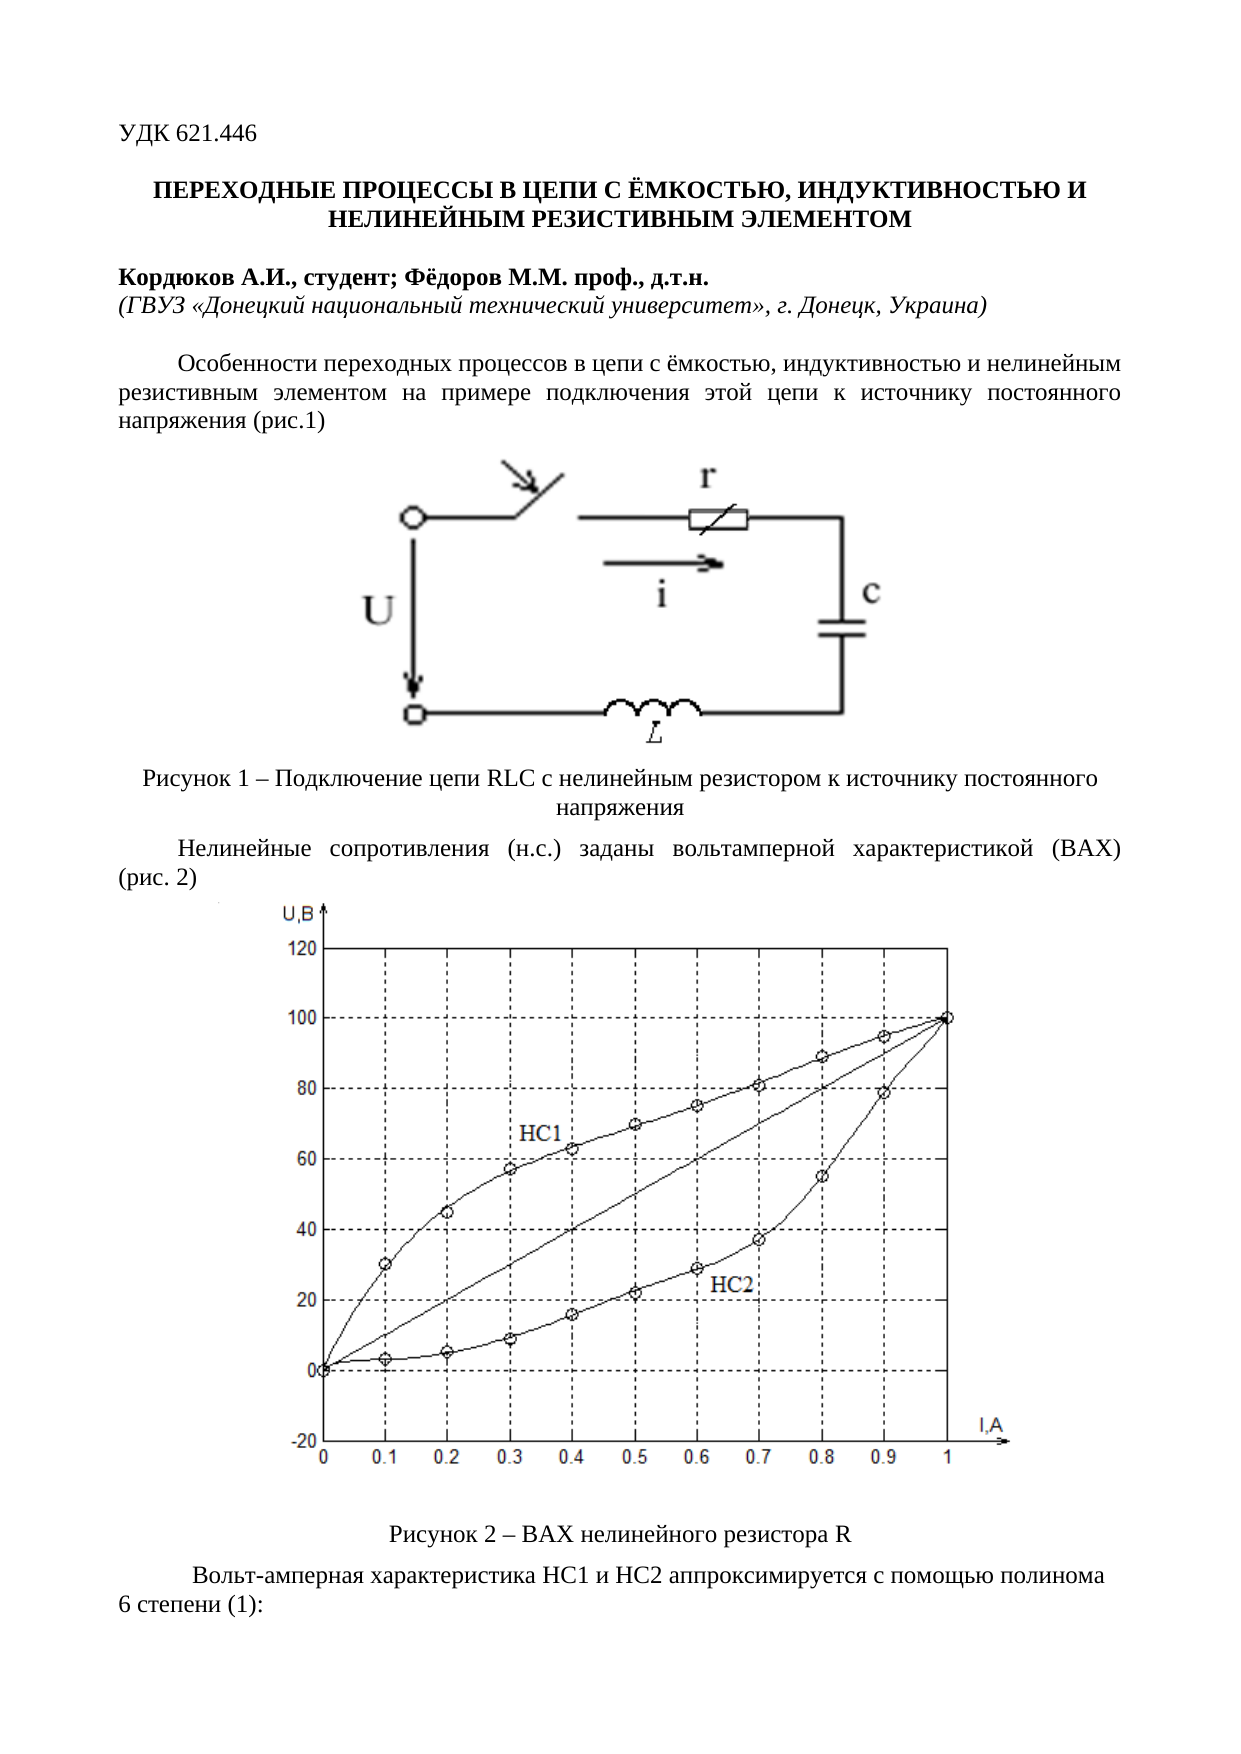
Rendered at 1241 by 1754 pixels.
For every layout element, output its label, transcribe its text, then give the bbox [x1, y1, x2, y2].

text Вольт-амперная характеристика НС1 и НС2 аппроксимируется с помощью полинома 6 степени (1): [118, 1560, 1122, 1618]
picture [341, 446, 900, 751]
text Рисунок 1 – Подключение цепи RLС с нелинейным резистором к источнику постоянного напряжения [118, 763, 1122, 820]
text (ГВУЗ «Донецкий национальный технический университет», г. Донецк, Украина) [118, 291, 1004, 319]
text Особенности переходных процессов в цепи с ёмкостью, индуктивностью и нелинейным резистивным элементом на примере подключения этой цепи к источнику постоянного напряжения (рис.1) [118, 348, 1122, 434]
text Нелинейные сопротивления (н.с.) заданы вольтамперной характеристикой (ВАХ) (рис. 2) [118, 833, 1122, 890]
text Рисунок 2 – ВАХ нелинейного резистора R [118, 1519, 1122, 1548]
picture [218, 902, 1023, 1507]
text УДК 621.446 [118, 118, 1137, 147]
text Кордюков А.И., студент; Фёдоров М.М. проф., д.т.н. [118, 262, 1004, 291]
text ПЕРЕХОДНЫЕ ПРОЦЕССЫ В ЦЕПИ С ЁМКОСТЬЮ, ИНДУКТИВНОСТЬЮ И НЕЛИНЕЙНЫМ РЕЗИСТИВНЫМ ЭЛЕМЕНТОМ [118, 176, 1122, 233]
